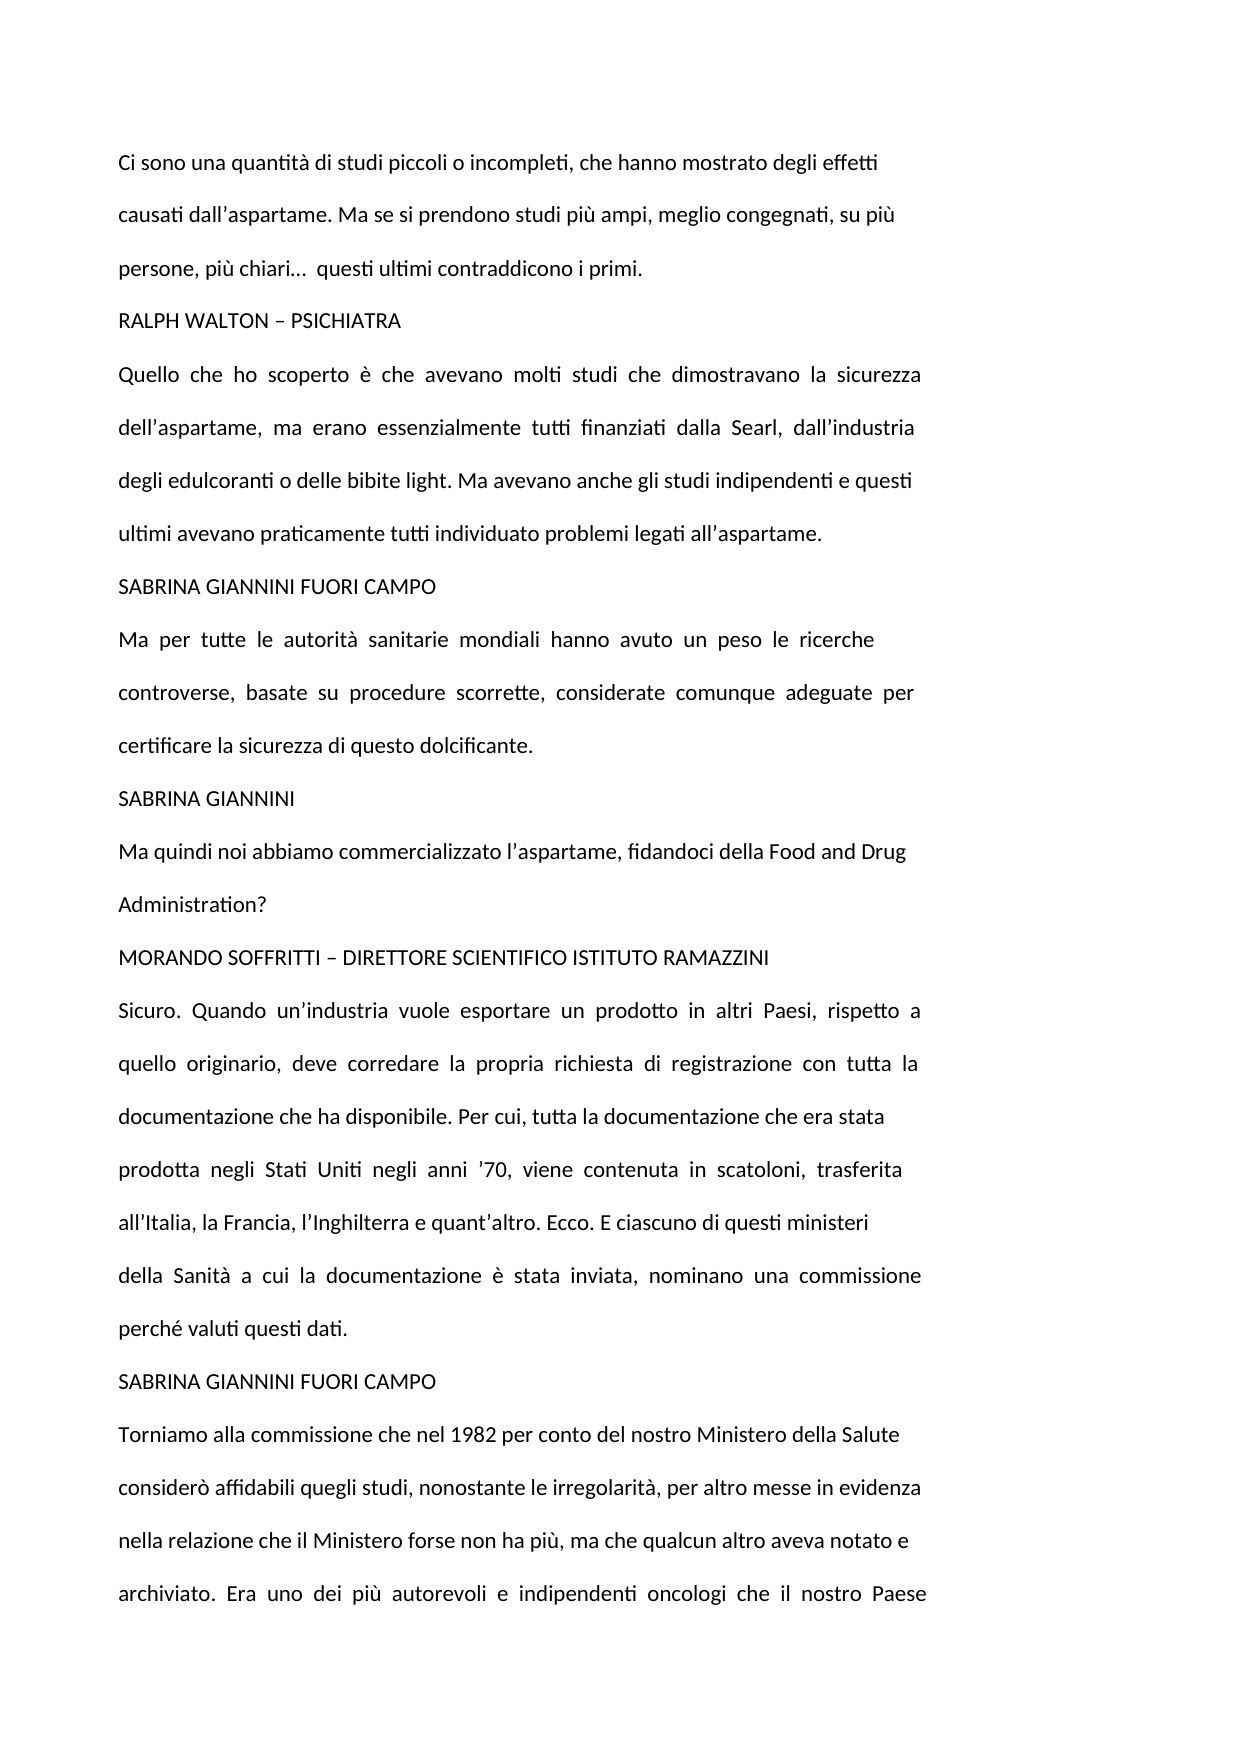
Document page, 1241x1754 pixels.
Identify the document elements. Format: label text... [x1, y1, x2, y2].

text ultimi avevano praticamente tutti individuato problemi legati all’aspartame. [118, 519, 1122, 547]
text all’Italia, la Francia, l’Inghilterra e quant’altro. Ecco. E ciascuno di questi ministeri [118, 1208, 1122, 1236]
text Ci sono una quantità di studi piccoli o incompleti, che hanno mostrato degli effetti [118, 148, 1122, 176]
text SABRINA GIANNINI FUORI CAMPO [118, 1367, 1122, 1395]
text archiviato. Era uno dei più autorevoli e indipendenti oncologi che il nostro Paese [118, 1579, 1122, 1607]
text causati dall’aspartame. Ma se si prendono studi più ampi, meglio congegnati, su più [118, 201, 1122, 229]
text nella relazione che il Ministero forse non ha più, ma che qualcun altro aveva notato e [118, 1526, 1122, 1554]
text considerò affidabili quegli studi, nonostante le irregolarità, per altro messe in evidenza [118, 1473, 1122, 1501]
text Ma per tutte le autorità sanitarie mondiali hanno avuto un peso le ricerche [118, 625, 1122, 653]
text Torniamo alla commissione che nel 1982 per conto del nostro Ministero della Salute [118, 1420, 1122, 1448]
text certificare la sicurezza di questo dolcificante. [118, 731, 1122, 759]
text RALPH WALTON – PSICHIATRA [118, 307, 1122, 335]
text persone, più chiari… questi ultimi contraddicono i primi. [118, 254, 1122, 282]
text dell’aspartame, ma erano essenzialmente tutti finanziati dalla Searl, dall’industria [118, 413, 1122, 441]
text perché valuti questi dati. [118, 1314, 1122, 1342]
text SABRINA GIANNINI FUORI CAMPO [118, 572, 1122, 600]
text Quello che ho scoperto è che avevano molti studi che dimostravano la sicurezza [118, 360, 1122, 388]
text quello originario, deve corredare la propria richiesta di registrazione con tutta la [118, 1049, 1122, 1077]
text prodotta negli Stati Uniti negli anni ’70, viene contenuta in scatoloni, trasferita [118, 1155, 1122, 1183]
text della Sanità a cui la documentazione è stata inviata, nominano una commissione [118, 1261, 1122, 1289]
text Sicuro. Quando un’industria vuole esportare un prodotto in altri Paesi, rispetto a [118, 996, 1122, 1024]
text MORANDO SOFFRITTI – DIRETTORE SCIENTIFICO ISTITUTO RAMAZZINI [118, 943, 1122, 971]
text SABRINA GIANNINI [118, 784, 1122, 812]
text Ma quindi noi abbiamo commercializzato l’aspartame, fidandoci della Food and Drug [118, 837, 1122, 865]
text controverse, basate su procedure scorrette, considerate comunque adeguate per [118, 678, 1122, 706]
text documentazione che ha disponibile. Per cui, tutta la documentazione che era stata [118, 1102, 1122, 1130]
text degli edulcoranti o delle bibite light. Ma avevano anche gli studi indipendenti e questi [118, 466, 1122, 494]
text Administration? [118, 890, 1122, 918]
